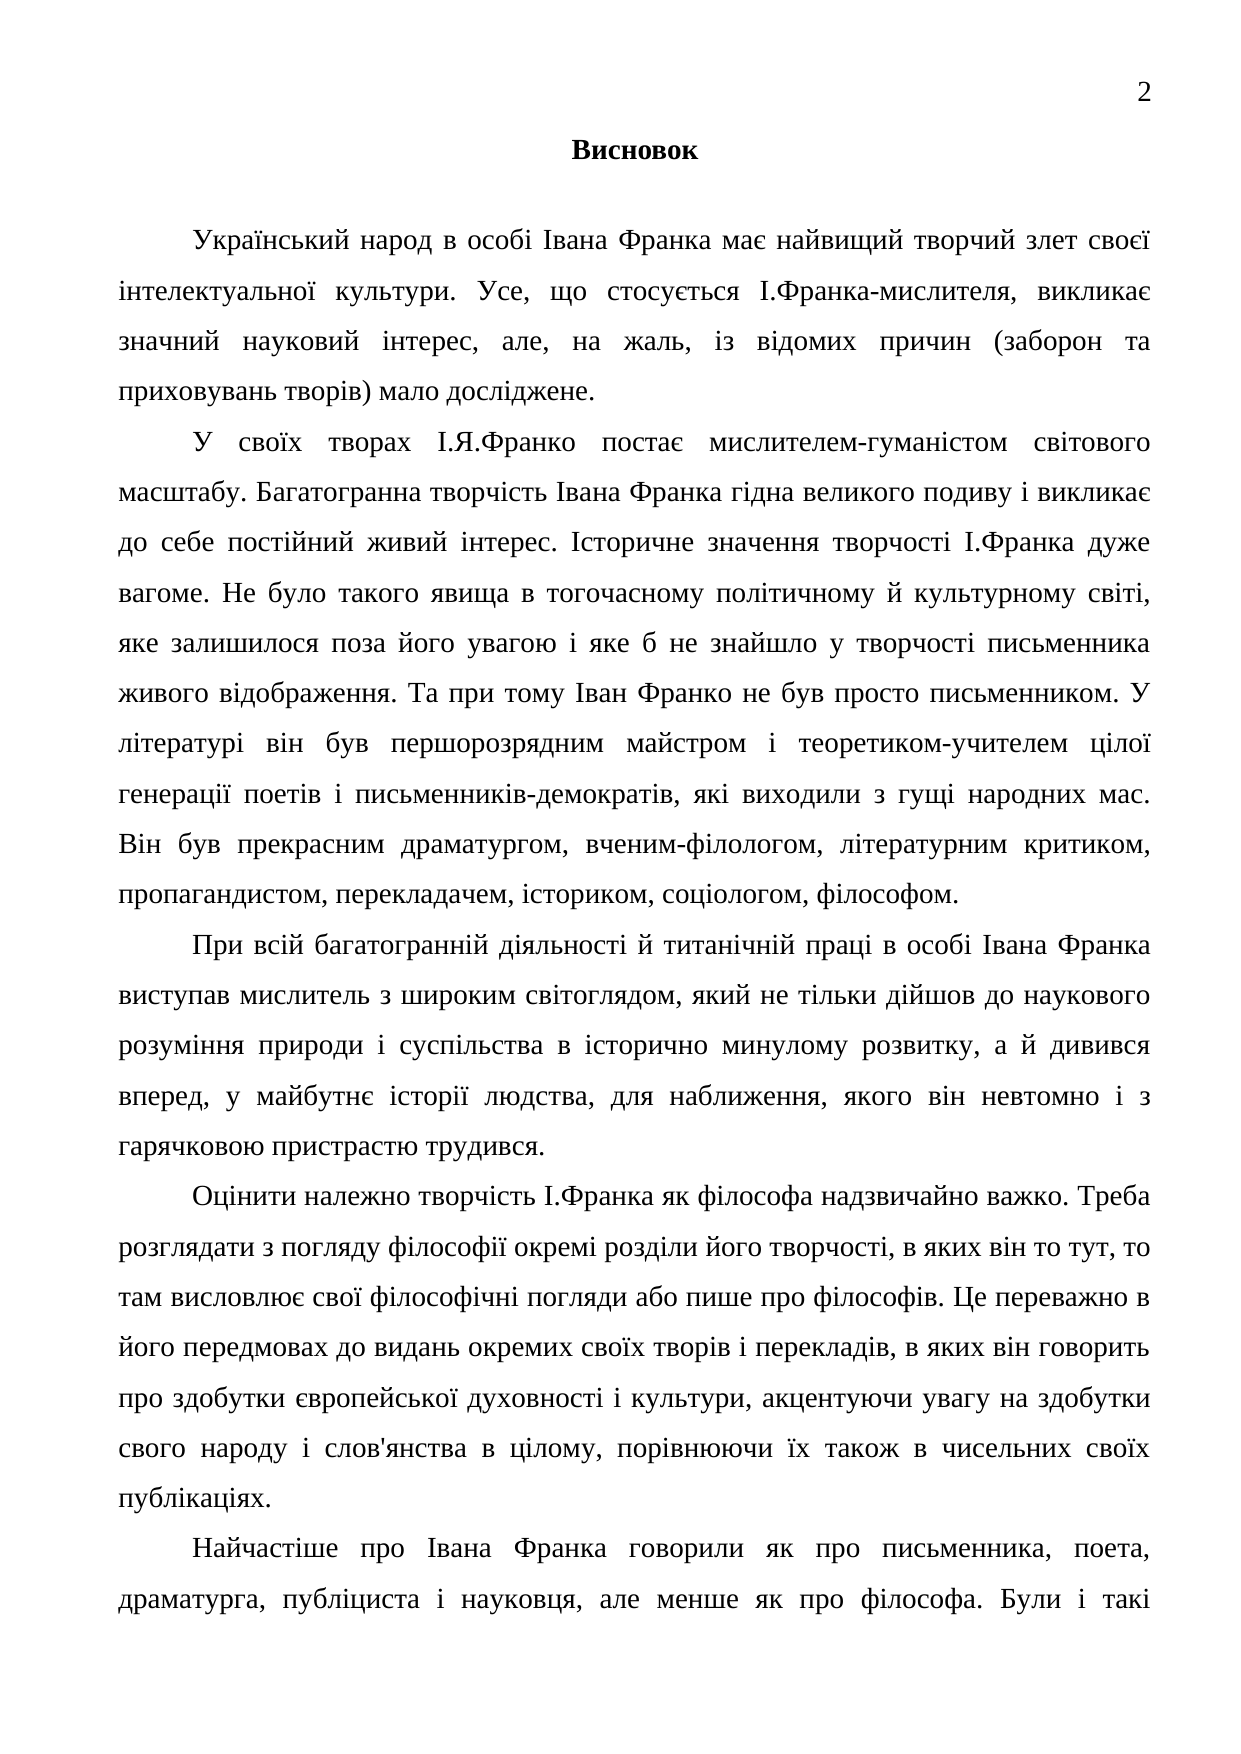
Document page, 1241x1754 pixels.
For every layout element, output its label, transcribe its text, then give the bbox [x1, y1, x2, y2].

text При всій багатогранній діяльності й титанічній праці в особі Івана Франка виступав мислитель з широким світоглядом, який не тільки дійшов до наукового розуміння природи і суспільства в історично минулому розвитку, а й дивився вперед, у майбутнє історії людства, для наближення, якого він невтомно і з гарячковою пристрастю трудився. [118, 927, 1152, 1162]
subtitle Висновок [118, 132, 1152, 166]
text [118, 1531, 1152, 1614]
text У своїх творах І.Я.Франко постає мислителем-гуманістом світового масштабу. Багатогранна творчість Івана Франка гідна великого подиву і викликає до себе постійний живий інтерес. Історичне значення творчості І.Франка дуже вагоме. Не було такого явища в тогочасному політичному й культурному світі, яке залишилося поза його увагою і яке б не знайшло у творчості письменника живого відображення. Та при тому Іван Франко не був просто письменником. У літературі він був першорозрядним майстром і теоретиком-учителем цілої генерації поетів і письменників-демократів, які виходили з гущі народних мас. Він був прекрасним драматургом, вченим-філологом, літературним критиком, пропагандистом, перекладачем, істориком, соціологом, філософом. [118, 424, 1152, 910]
text Український народ в особі Івана Франка має найвищий творчий злет своєї інтелектуальної культури. Усе, що стосується І.Франка-мислителя, викликає значний науковий інтерес, але, на жаль, із відомих причин (заборон та приховувань творів) мало досліджене. [118, 222, 1152, 407]
text Оцінити належно творчість І.Франка як філософа надзвичайно важко. Треба розглядати з погляду філософії окремі розділи його творчості, в яких він то тут, то там висловлює свої філософічні погляди або пише про філософів. Це переважно в його передмовах до видань окремих своїх творів і перекладів, в яких він говорить про здобутки європейської духовності і культури, акцентуючи увагу на здобутки свого народу і слов'янства в цілому, порівнюючи їх також в чисельних своїх публікаціях. [118, 1178, 1152, 1514]
